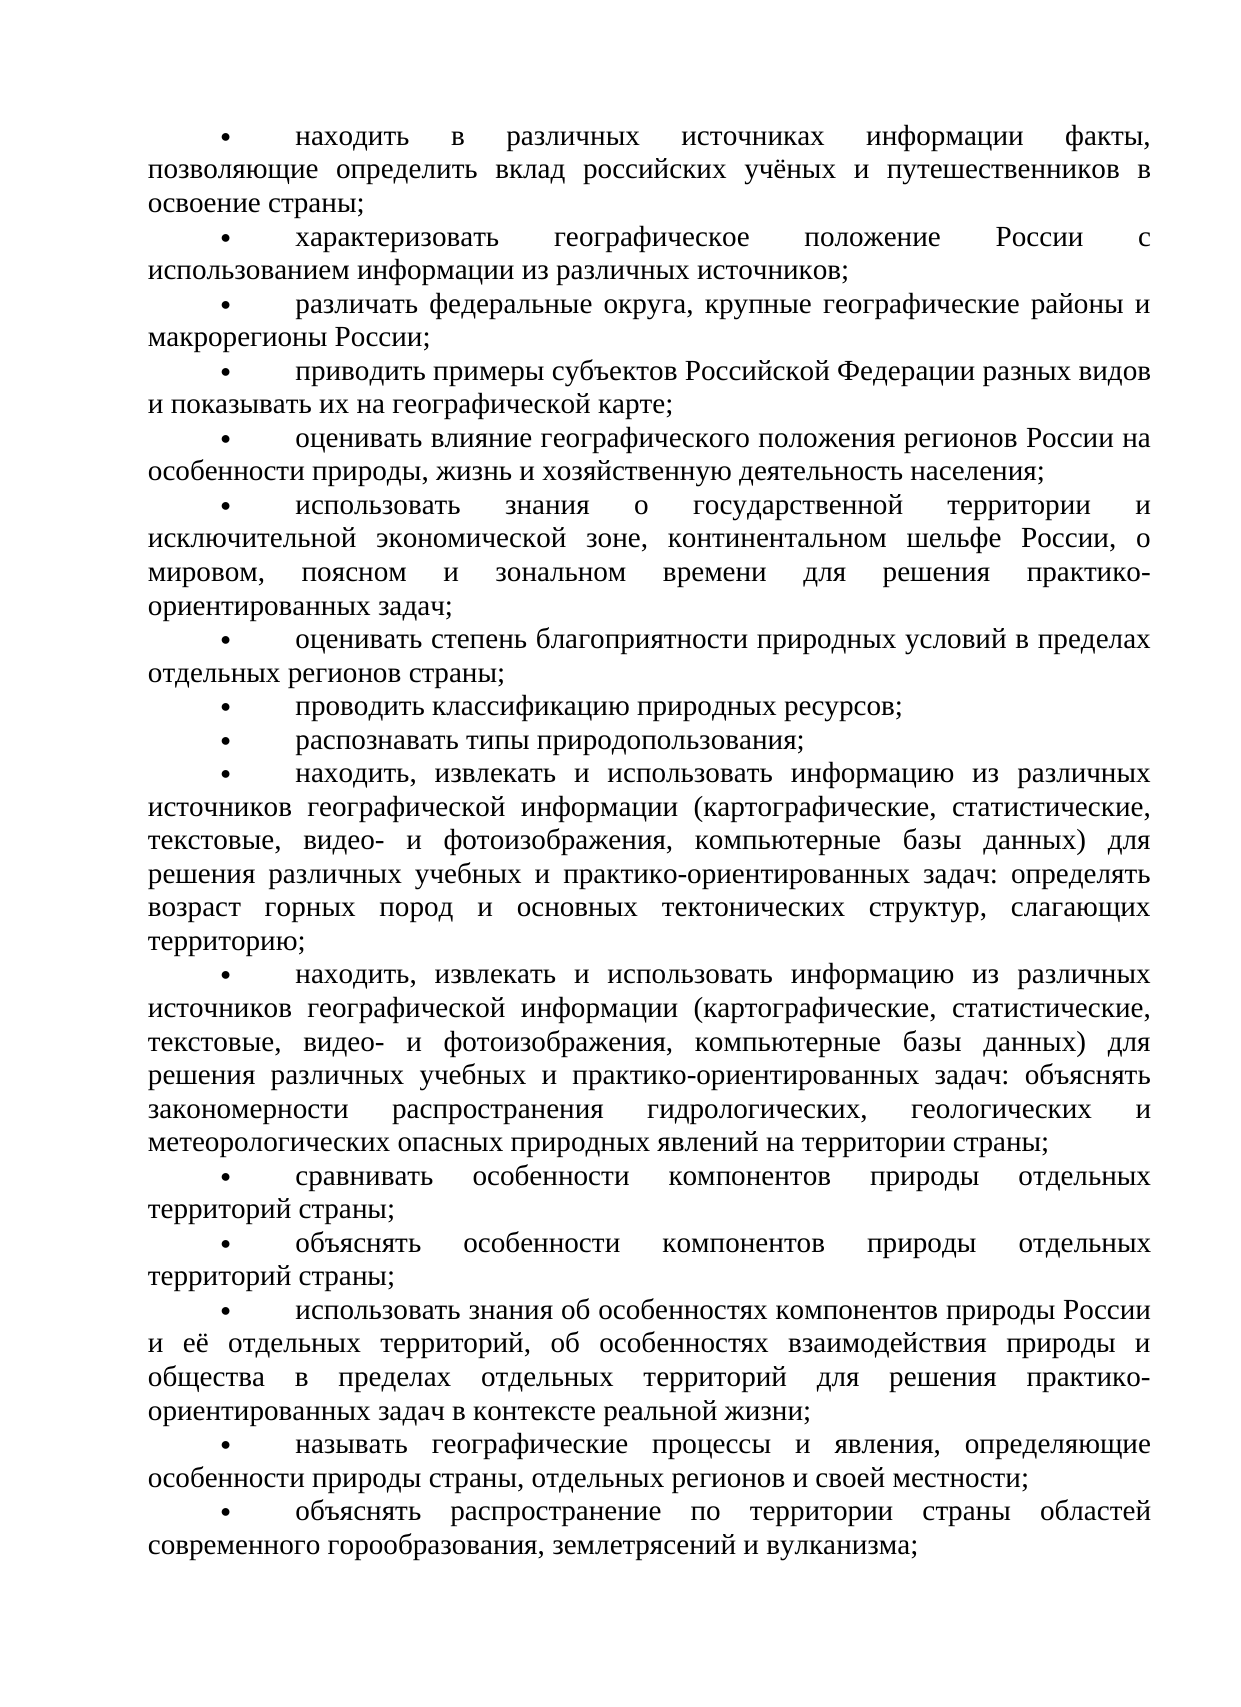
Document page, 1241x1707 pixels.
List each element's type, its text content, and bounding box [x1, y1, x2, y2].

list оценивать степень благоприятности природных условий в пределах отдельных регионов страны; [148, 621, 1152, 688]
list находить, извлекать и использовать информацию из различных источников географической информации (картографические, статистические, текстовые, видео- и фотоизображения, компьютерные базы данных) для решения различных учебных и практико-ориентированных задач: объяснять закономерности распространения гидрологических, геологических и метеорологических опасных природных явлений на территории страны; [148, 957, 1152, 1158]
list проводить классификацию природных ресурсов; [148, 688, 1152, 722]
list сравнивать особенности компонентов природы отдельных территорий страны; [148, 1158, 1152, 1225]
list приводить примеры субъектов Российской Федерации разных видов и показывать их на географической карте; [148, 353, 1152, 420]
list объяснять особенности компонентов природы отдельных территорий страны; [148, 1225, 1152, 1292]
list находить в различных источниках информации факты, позволяющие определить вклад российских учёных и путешественников в освоение страны; [148, 118, 1152, 219]
list характеризовать географическое положение России с использованием информации из различных источников; [148, 219, 1152, 286]
list объяснять распространение по территории страны областей современного горообразования, землетрясений и вулканизма; [148, 1493, 1152, 1560]
list оценивать влияние географического положения регионов России на особенности природы, жизнь и хозяйственную деятельность населения; [148, 420, 1152, 487]
list использовать знания об особенностях компонентов природы России и её отдельных территорий, об особенностях взаимодействия природы и общества в пределах отдельных территорий для решения практико-ориентированных задач в контексте реальной жизни; [148, 1292, 1152, 1426]
list различать федеральные округа, крупные географические районы и макрорегионы России; [148, 286, 1152, 353]
list использовать знания о государственной территории и исключительной экономической зоне, континентальном шельфе России, о мировом, поясном и зональном времени для решения практико-ориентированных задач; [148, 487, 1152, 621]
list называть географические процессы и явления, определяющие особенности природы страны, отдельных регионов и своей местности; [148, 1426, 1152, 1493]
list находить, извлекать и использовать информацию из различных источников географической информации (картографические, статистические, текстовые, видео- и фотоизображения, компьютерные базы данных) для решения различных учебных и практико-ориентированных задач: определять возраст горных пород и основных тектонических структур, слагающих территорию; [148, 755, 1152, 957]
list распознавать типы природопользования; [148, 722, 1152, 755]
